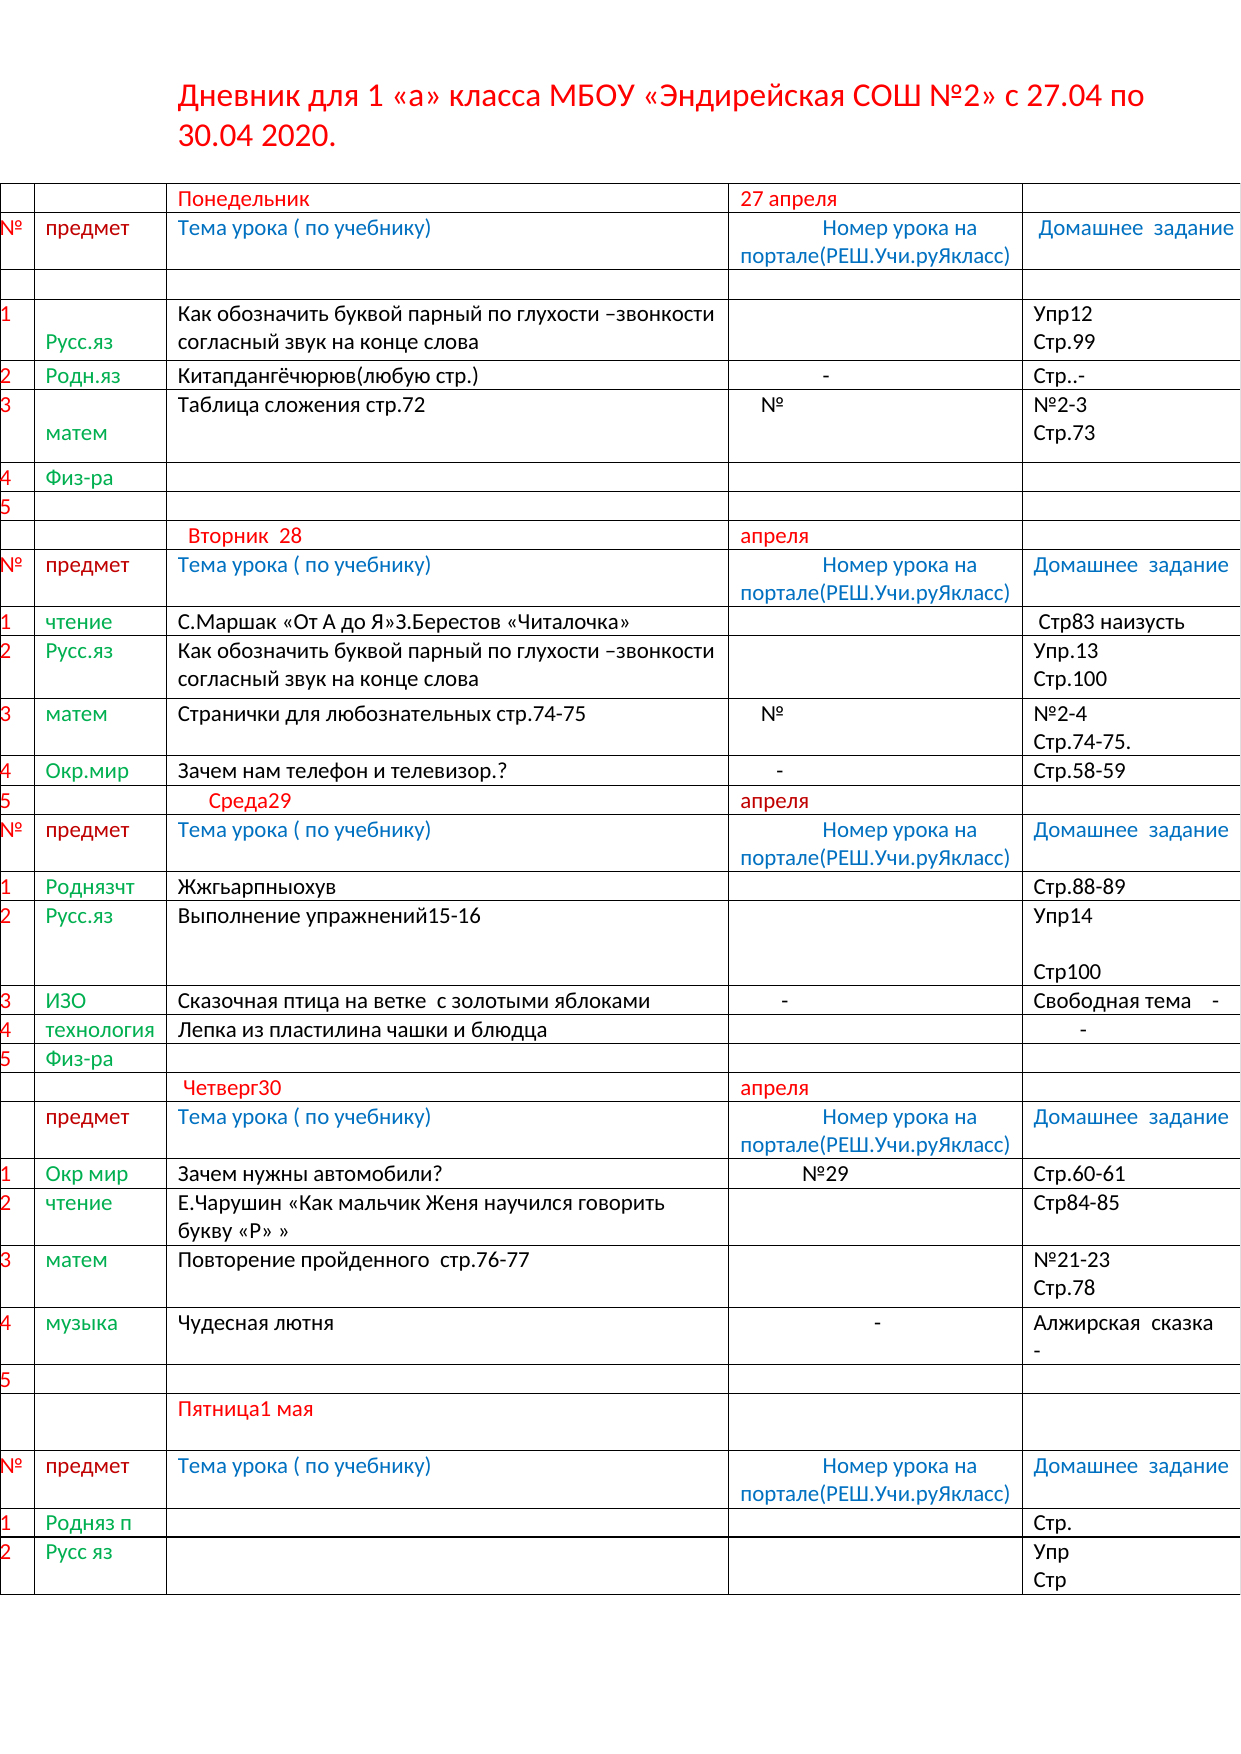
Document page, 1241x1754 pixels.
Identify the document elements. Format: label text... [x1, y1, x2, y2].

table_cell Жжгьарпныохув [167, 872, 728, 900]
table_cell [729, 1509, 1022, 1536]
table_cell Стр.88-89 [1023, 872, 1240, 900]
table_cell 4 [1, 1015, 34, 1043]
table_cell [729, 463, 1022, 491]
table_cell чтение [35, 1189, 166, 1244]
table_cell 3 [1, 699, 34, 755]
table_cell Тема урока ( по учебнику) [167, 213, 728, 269]
table_cell Тема урока ( по учебнику) [167, 1102, 728, 1158]
table_cell Зачем нужны автомобили? [167, 1159, 728, 1187]
table_cell Русс.яз [35, 300, 166, 360]
table_cell Сказочная птица на ветке с золотыми яблоками [167, 986, 728, 1014]
table_cell Домашнее задание [1023, 1102, 1240, 1158]
table_cell Физ-ра [35, 463, 166, 491]
table_cell Чудесная лютня [167, 1308, 728, 1364]
table_cell матем [35, 699, 166, 755]
table_cell 5 [1, 786, 34, 814]
table_cell [729, 1246, 1022, 1307]
table_cell Странички для любознательных стр.74-75 [167, 699, 728, 755]
table_header [35, 184, 166, 212]
table_cell № [1, 815, 34, 871]
table_cell № [1, 1451, 34, 1507]
table_cell Четверг30 [167, 1073, 728, 1101]
table_cell [1023, 1365, 1240, 1393]
table_cell Домашнее задание [1023, 550, 1240, 606]
table_cell Тема урока ( по учебнику) [167, 815, 728, 871]
table_cell №2-3 Стр.73 [1023, 390, 1240, 462]
table_cell Стр.60-61 [1023, 1159, 1240, 1187]
table_cell Е.Чарушин «Как мальчик Женя научился говорить букву «Р» » [167, 1189, 728, 1244]
table_cell 4 [1, 756, 34, 785]
table_cell [35, 786, 166, 814]
table_cell Номер урока на портале(РЕШ.Учи.руЯкласс) [729, 213, 1022, 269]
table_cell [1023, 492, 1240, 520]
table_cell 5 [1, 1365, 34, 1393]
table_cell 2 [1, 636, 34, 698]
table_cell предмет [35, 1102, 166, 1158]
table_cell - [729, 361, 1022, 389]
table_cell 4 [1, 1308, 34, 1364]
table_cell [729, 1365, 1022, 1393]
table_cell 3 [1, 390, 34, 462]
table_cell чтение [35, 607, 166, 635]
table_cell [167, 270, 728, 298]
table_cell 2 [1, 361, 34, 389]
table_cell 1 [1, 607, 34, 635]
table_cell № [1, 550, 34, 606]
table_cell Зачем нам телефон и телевизор.? [167, 756, 728, 785]
table_cell 2 [1, 1538, 34, 1593]
table_cell 1 [1, 1159, 34, 1187]
table_cell Таблица сложения стр.72 [167, 390, 728, 462]
table_cell 3 [1, 1246, 34, 1307]
table_cell Выполнение упражнений15-16 [167, 901, 728, 985]
table_cell [35, 492, 166, 520]
table_cell Физ-ра [35, 1044, 166, 1072]
table_cell Родняз п [35, 1509, 166, 1536]
table_cell Номер урока на портале(РЕШ.Учи.руЯкласс) [729, 1451, 1022, 1507]
table_header Понедельник [167, 184, 728, 212]
table_cell [35, 270, 166, 298]
table_cell Лепка из пластилина чашки и блюдца [167, 1015, 728, 1043]
table_header 27 апреля [729, 184, 1022, 212]
table_cell Среда29 [167, 786, 728, 814]
table_cell [729, 872, 1022, 900]
table_cell 1 [1, 300, 34, 360]
table_cell - [729, 756, 1022, 785]
table_cell Окр.мир [35, 756, 166, 785]
table_cell Окр мир [35, 1159, 166, 1187]
table_cell №29 [729, 1159, 1022, 1187]
table_cell музыка [35, 1308, 166, 1364]
table_cell Стр83 наизусть [1023, 607, 1240, 635]
table_cell [35, 1365, 166, 1393]
table_cell 1 [1, 872, 34, 900]
table_cell [729, 607, 1022, 635]
table_cell ИЗО [35, 986, 166, 1014]
table_cell Тема урока ( по учебнику) [167, 550, 728, 606]
table_cell технология [35, 1015, 166, 1043]
table_cell №2-4 Стр.74-75. [1023, 699, 1240, 755]
table_cell [729, 270, 1022, 298]
table_cell 2 [1, 901, 34, 985]
table_cell [1023, 463, 1240, 491]
table_cell [729, 300, 1022, 360]
table_cell [1023, 521, 1240, 549]
table_cell матем [35, 390, 166, 462]
table_cell Стр. [1023, 1509, 1240, 1536]
table_header [1, 184, 34, 212]
table_cell [729, 1394, 1022, 1450]
table_cell Китапдангёчюрюв(любую стр.) [167, 361, 728, 389]
table_cell [729, 492, 1022, 520]
table_cell Стр84-85 [1023, 1189, 1240, 1244]
table_cell 5 [1, 492, 34, 520]
table_cell № [729, 390, 1022, 462]
table_cell 4 [1, 463, 34, 491]
table_cell № [1, 213, 34, 269]
table_cell Упр Стр [1023, 1538, 1240, 1593]
table_cell [167, 463, 728, 491]
table_cell [1, 270, 34, 298]
table_cell Пятница1 мая [167, 1394, 728, 1450]
table_cell [167, 1044, 728, 1072]
table_cell Как обозначить буквой парный по глухости –звонкости согласный звук на конце слова [167, 636, 728, 698]
table_cell [35, 1394, 166, 1450]
table_cell Родн.яз [35, 361, 166, 389]
table_cell предмет [35, 550, 166, 606]
table_header [1023, 184, 1240, 212]
table_cell 2 [1, 1189, 34, 1244]
table_cell Номер урока на портале(РЕШ.Учи.руЯкласс) [729, 1102, 1022, 1158]
table_cell Стр.58-59 [1023, 756, 1240, 785]
table_cell предмет [35, 815, 166, 871]
table_cell Вторник 28 [167, 521, 728, 549]
table_cell № [729, 699, 1022, 755]
table_cell [729, 636, 1022, 698]
table_cell [1023, 270, 1240, 298]
table_cell С.Маршак «От А до Я»З.Берестов «Читалочка» [167, 607, 728, 635]
table_cell Номер урока на портале(РЕШ.Учи.руЯкласс) [729, 550, 1022, 606]
table_cell [1023, 1394, 1240, 1450]
table_cell [1, 1394, 34, 1450]
table_cell Упр14 Стр100 [1023, 901, 1240, 985]
table_cell [729, 901, 1022, 985]
table_cell Роднязчт [35, 872, 166, 900]
table_cell - [1023, 1015, 1240, 1043]
table_cell Алжирская сказка - [1023, 1308, 1240, 1364]
table_cell апреля [729, 521, 1022, 549]
table_cell №21-23 Стр.78 [1023, 1246, 1240, 1307]
table_cell [167, 1509, 728, 1536]
table_cell Тема урока ( по учебнику) [167, 1451, 728, 1507]
table_cell [1, 521, 34, 549]
table_cell [729, 1044, 1022, 1072]
table_cell Упр12 Стр.99 [1023, 300, 1240, 360]
table_cell [167, 492, 728, 520]
table_cell апреля [729, 1073, 1022, 1101]
table_cell Русс.яз [35, 901, 166, 985]
table_cell [729, 1538, 1022, 1593]
table_cell Домашнее задание [1023, 213, 1240, 269]
table_cell [1023, 786, 1240, 814]
table_cell - [729, 1308, 1022, 1364]
table_cell Упр.13 Стр.100 [1023, 636, 1240, 698]
table_cell [1, 1073, 34, 1101]
table_cell Номер урока на портале(РЕШ.Учи.руЯкласс) [729, 815, 1022, 871]
table_cell Стр..- [1023, 361, 1240, 389]
table_cell Домашнее задание [1023, 815, 1240, 871]
table_cell апреля [729, 786, 1022, 814]
table_cell [729, 1189, 1022, 1244]
table_cell Русс.яз [35, 636, 166, 698]
table_cell Домашнее задание [1023, 1451, 1240, 1507]
table_cell [1023, 1044, 1240, 1072]
table_cell [167, 1538, 728, 1593]
table_cell предмет [35, 1451, 166, 1507]
table_cell 5 [1, 1044, 34, 1072]
table_cell Как обозначить буквой парный по глухости –звонкости согласный звук на конце слова [167, 300, 728, 360]
table_cell Повторение пройденного стр.76-77 [167, 1246, 728, 1307]
table_cell Русс яз [35, 1538, 166, 1593]
table_cell [167, 1365, 728, 1393]
table_cell [729, 1015, 1022, 1043]
table_cell матем [35, 1246, 166, 1307]
table_cell - [729, 986, 1022, 1014]
table_cell [1023, 1073, 1240, 1101]
table_cell предмет [35, 213, 166, 269]
table_cell [1, 1102, 34, 1158]
table_cell [35, 521, 166, 549]
table_cell [35, 1073, 166, 1101]
table_cell Свободная тема - [1023, 986, 1240, 1014]
table_cell 1 [1, 1509, 34, 1536]
table_cell 3 [1, 986, 34, 1014]
